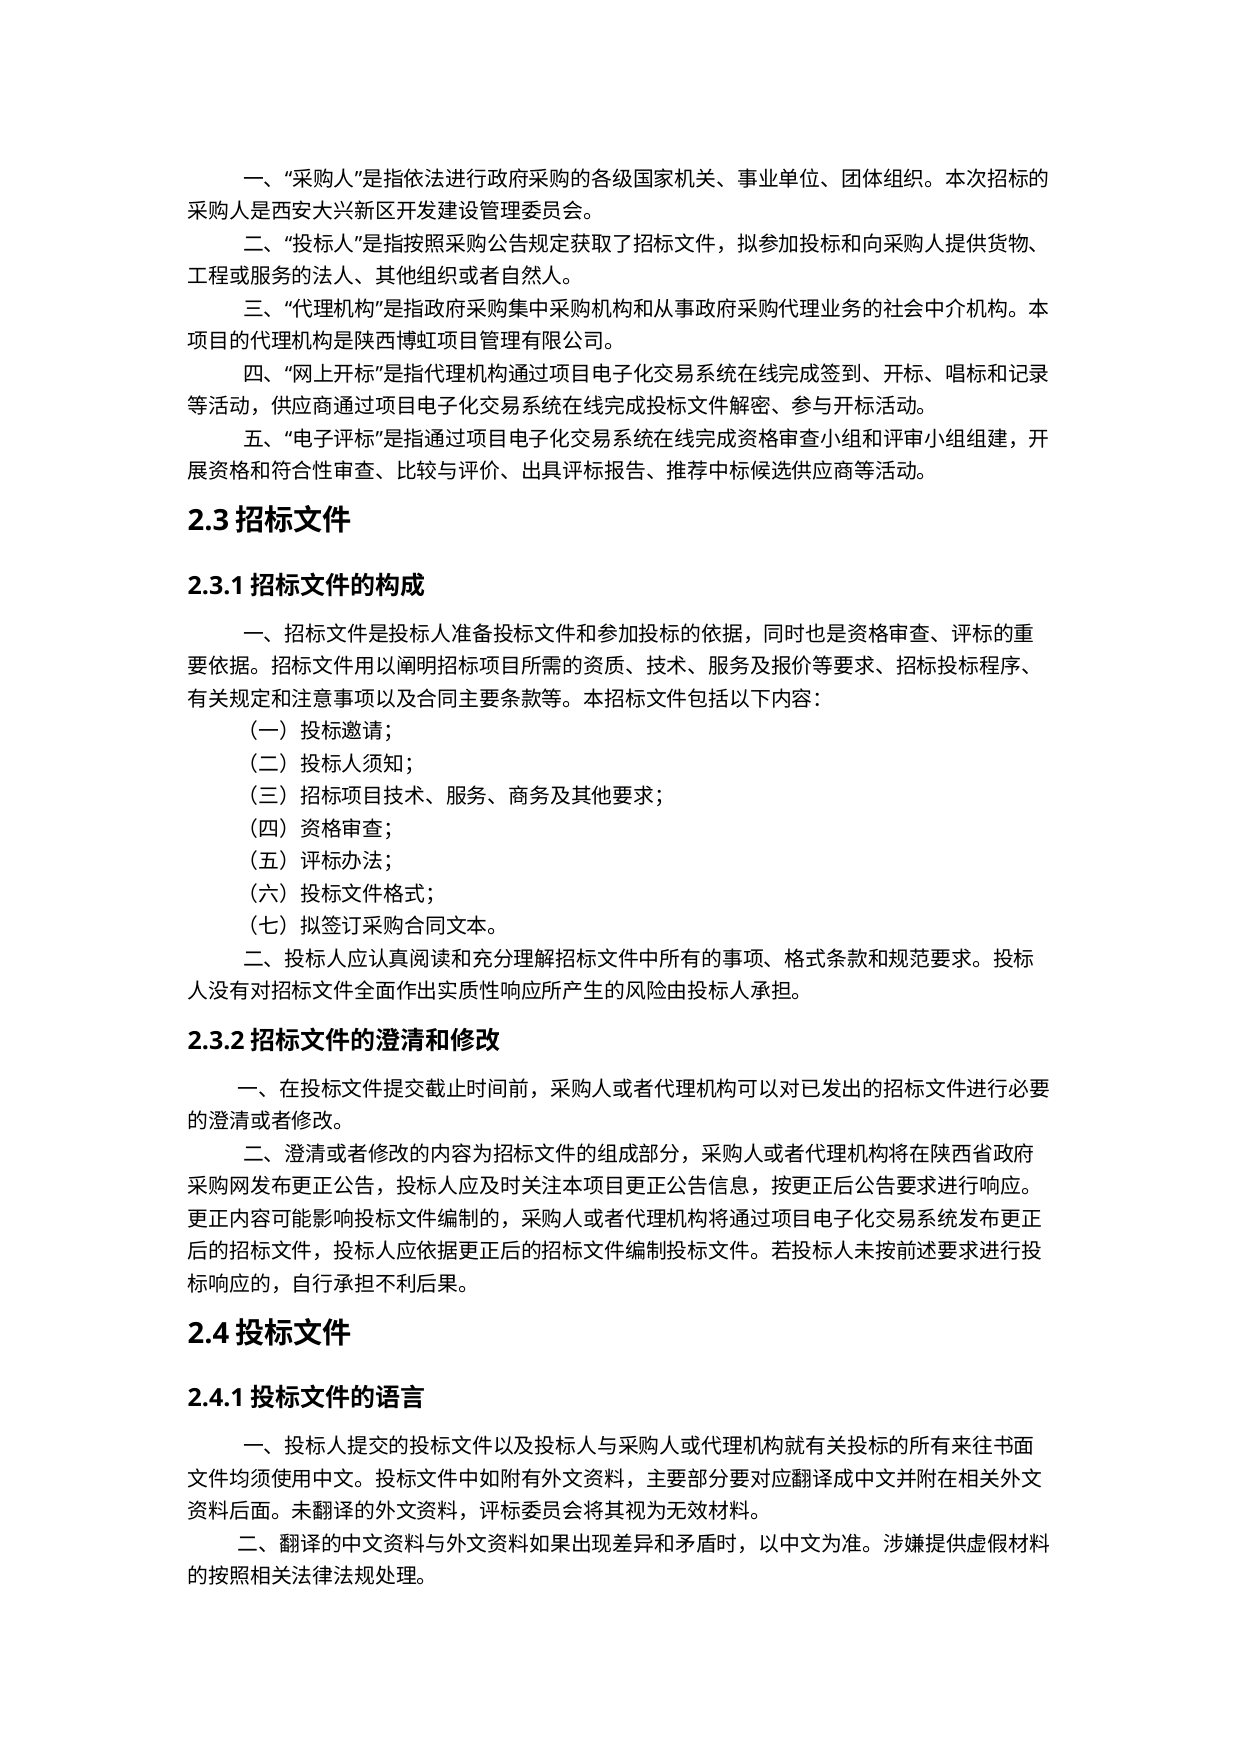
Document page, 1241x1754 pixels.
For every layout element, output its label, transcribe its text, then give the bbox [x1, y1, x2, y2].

text （二）投标人须知； [187, 747, 1053, 779]
text （四）资格审查； [187, 812, 1053, 844]
text 一、“采购人”是指依法进行政府采购的各级国家机关、事业单位、团体组织。本次招标的采购人是西安大兴新区开发建设管理委员会。 [187, 162, 1053, 227]
text 五、“电子评标”是指通过项目电子化交易系统在线完成资格审查小组和评审小组组建，开展资格和符合性审查、比较与评价、出具评标报告、推荐中标候选供应商等活动。 [187, 422, 1053, 487]
text 二、翻译的中文资料与外文资料如果出现差异和矛盾时，以中文为准。涉嫌提供虚假材料的按照相关法律法规处理。 [187, 1527, 1053, 1592]
text 2.3招标文件 [187, 487, 1053, 552]
text 四、“网上开标”是指代理机构通过项目电子化交易系统在线完成签到、开标、唱标和记录等活动，供应商通过项目电子化交易系统在线完成投标文件解密、参与开标活动。 [187, 357, 1053, 422]
text 三、“代理机构”是指政府采购集中采购机构和从事政府采购代理业务的社会中介机构。本项目的代理机构是陕西博虹项目管理有限公司。 [187, 292, 1053, 357]
text 二、澄清或者修改的内容为招标文件的组成部分，采购人或者代理机构将在陕西省政府采购网发布更正公告，投标人应及时关注本项目更正公告信息，按更正后公告要求进行响应。更正内容可能影响投标文件编制的，采购人或者代理机构将通过项目电子化交易系统发布更正后的招标文件，投标人应依据更正后的招标文件编制投标文件。若投标人未按前述要求进行投标响应的，自行承担不利后果。 [187, 1137, 1053, 1299]
text 2.4投标文件 [187, 1299, 1053, 1364]
text 一、在投标文件提交截止时间前，采购人或者代理机构可以对已发出的招标文件进行必要的澄清或者修改。 [187, 1072, 1053, 1137]
text （一）投标邀请； [187, 714, 1053, 747]
text 2.4.1投标文件的语言 [187, 1364, 1053, 1429]
text 一、投标人提交的投标文件以及投标人与采购人或代理机构就有关投标的所有来往书面文件均须使用中文。投标文件中如附有外文资料，主要部分要对应翻译成中文并附在相关外文资料后面。未翻译的外文资料，评标委员会将其视为无效材料。 [187, 1429, 1053, 1527]
text 二、“投标人”是指按照采购公告规定获取了招标文件，拟参加投标和向采购人提供货物、工程或服务的法人、其他组织或者自然人。 [187, 227, 1053, 292]
text （六）投标文件格式； [187, 877, 1053, 909]
text 一、招标文件是投标人准备投标文件和参加投标的依据，同时也是资格审查、评标的重要依据。招标文件用以阐明招标项目所需的资质、技术、服务及报价等要求、招标投标程序、有关规定和注意事项以及合同主要条款等。本招标文件包括以下内容： [187, 617, 1053, 714]
text 2.3.1招标文件的构成 [187, 552, 1053, 617]
text 2.3.2招标文件的澄清和修改 [187, 1007, 1053, 1072]
text （五）评标办法； [187, 844, 1053, 877]
text （七）拟签订采购合同文本。 [187, 909, 1053, 942]
text （三）招标项目技术、服务、商务及其他要求； [187, 779, 1053, 812]
text 二、投标人应认真阅读和充分理解招标文件中所有的事项、格式条款和规范要求。投标人没有对招标文件全面作出实质性响应所产生的风险由投标人承担。 [187, 942, 1053, 1007]
